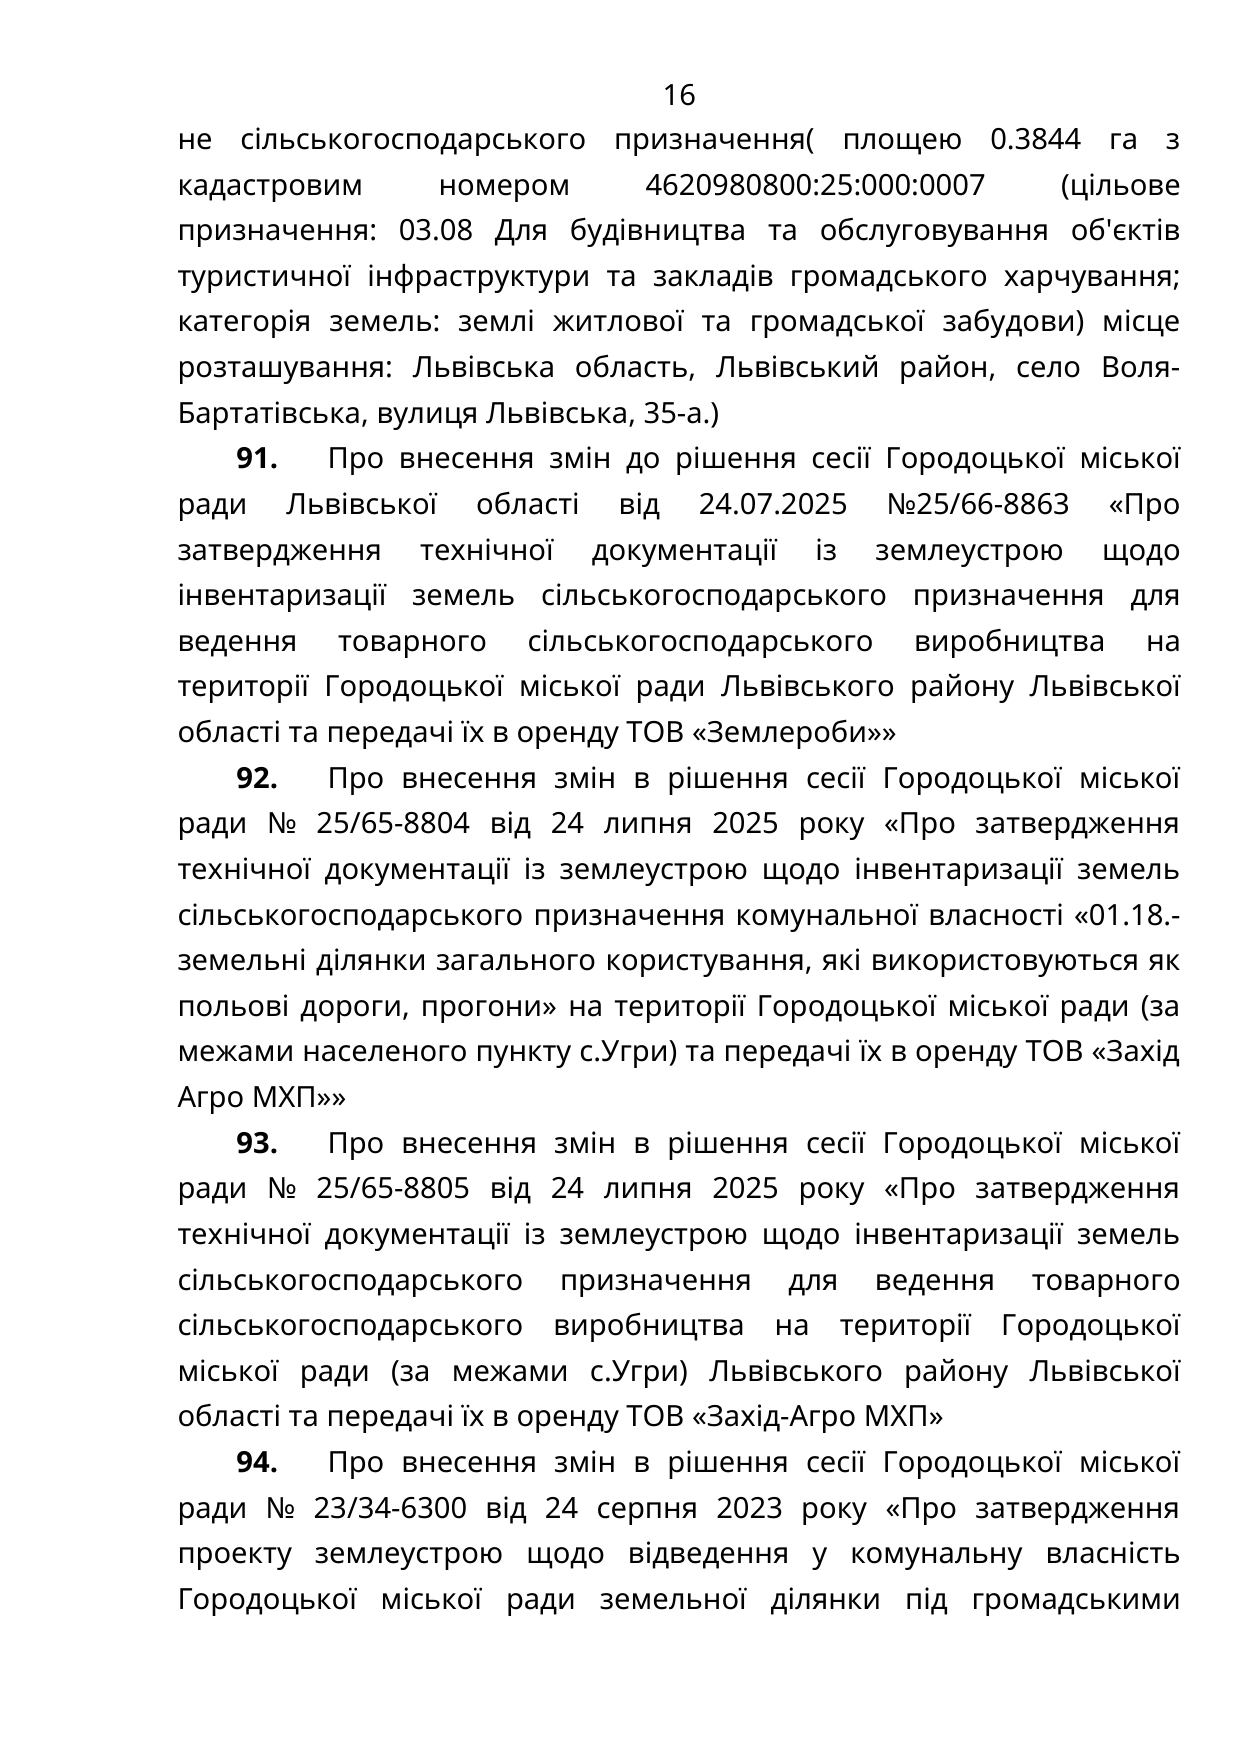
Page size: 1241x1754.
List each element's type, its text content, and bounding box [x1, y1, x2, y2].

list Про внесення змін до рішення сесії Городоцької міської ради Львівської області від 24.07.2025 №25/66-8863 «Про затвердження технічної документації із землеустрою щодо інвентаризації земель сільськогосподарського призначення для ведення товарного сільськогосподарського виробництва на території Городоцької міської ради Львівського району Львівської області та передачі їх в оренду ТОВ «Землероби»» [177, 437, 1181, 751]
list Про внесення змін в рішення сесії Городоцької міської ради № 25/65-8805 від 24 липня 2025 року «Про затвердження технічної документації із землеустрою щодо інвентаризації земель сільськогосподарського призначення для ведення товарного сільськогосподарського виробництва на території Городоцької міської ради (за межами с.Угри) Львівського району Львівської області та передачі їх в оренду ТОВ «Захід-Агро МХП» [177, 1122, 1181, 1435]
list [177, 118, 1181, 432]
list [177, 1441, 1181, 1618]
list Про внесення змін в рішення сесії Городоцької міської ради № 25/65-8804 від 24 липня 2025 року «Про затвердження технічної документації із землеустрою щодо інвентаризації земель сільськогосподарського призначення комунальної власності «01.18.- земельні ділянки загального користування, які використовуються як польові дороги, прогони» на території Городоцької міської ради (за межами населеного пункту с.Угри) та передачі їх в оренду ТОВ «Захід Агро МХП»» [177, 757, 1181, 1116]
